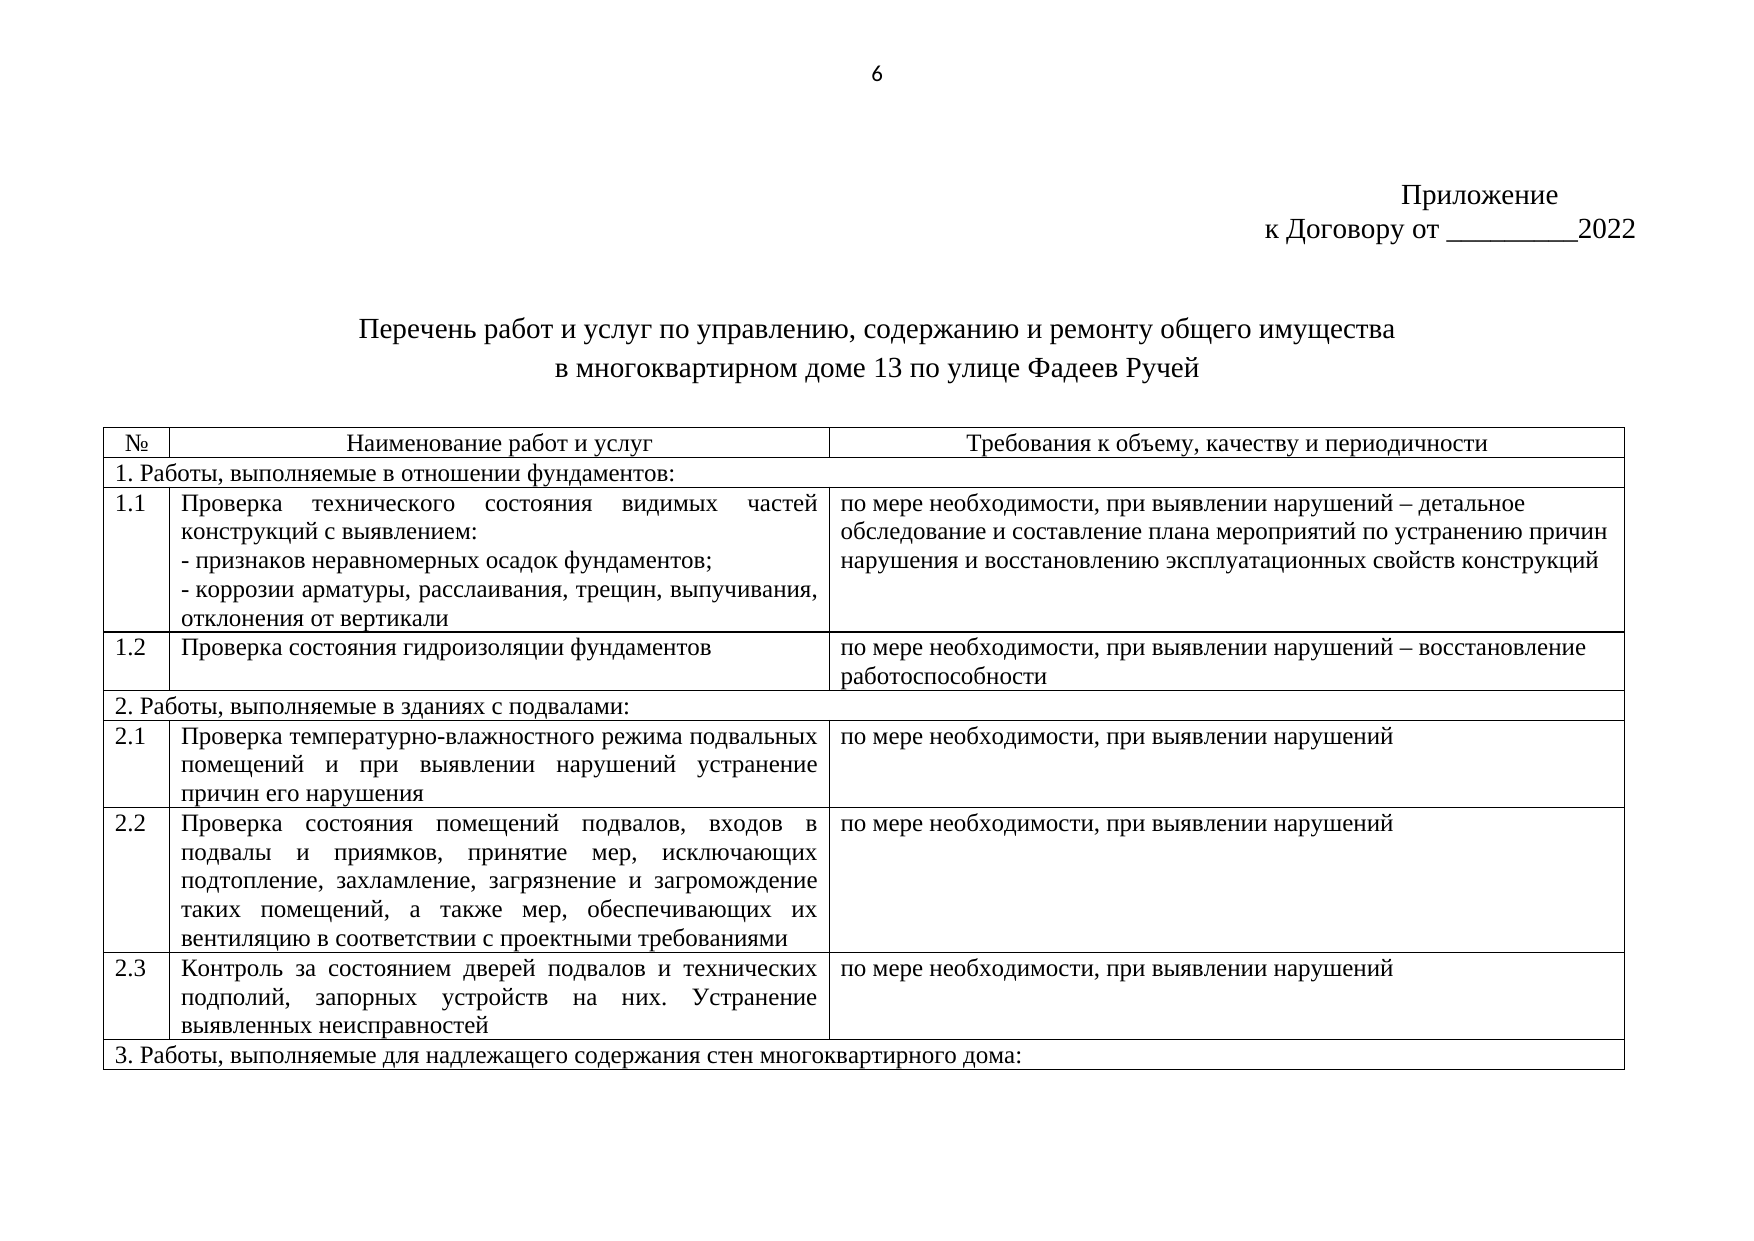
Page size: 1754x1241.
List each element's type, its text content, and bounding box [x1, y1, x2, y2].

text Приложение [650, 177, 1636, 211]
table_cell 1. Работы, выполняемые в отношении фундаментов: [104, 458, 1624, 487]
table_cell по мере необходимости, при выявлении нарушений – восстановление работоспособности [830, 633, 1624, 690]
text к Договору от _________2022 [650, 211, 1636, 244]
table_cell по мере необходимости, при выявлении нарушений [830, 953, 1624, 1039]
table_cell по мере необходимости, при выявлении нарушений [830, 721, 1624, 807]
table_cell 2.2 [104, 808, 169, 952]
table_header Наименование работ и услуг [170, 428, 829, 457]
table_cell Проверка состояния помещений подвалов, входов в подвалы и приямков, принятие мер, исключающих подтопление, захламление, загрязнение и загромождение таких помещений, а также мер, обеспечивающих их вентиляцию в соответствии с проектными требованиями [170, 808, 829, 952]
text в многоквартирном доме 13 по улице Фадеев Ручей [118, 350, 1636, 383]
table_cell по мере необходимости, при выявлении нарушений [830, 808, 1624, 952]
table_header № [104, 428, 169, 457]
table_cell 3. Работы, выполняемые для надлежащего содержания стен многоквартирного дома: [104, 1040, 1624, 1069]
table_header Требования к объему, качеству и периодичности [830, 428, 1624, 457]
table_cell 2.1 [104, 721, 169, 807]
table_cell Контроль за состоянием дверей подвалов и технических подполий, запорных устройств на них. Устранение выявленных неисправностей [170, 953, 829, 1039]
table_cell 1.2 [104, 633, 169, 690]
table_cell 2.3 [104, 953, 169, 1039]
table_cell Проверка температурно-влажностного режима подвальных помещений и при выявлении нарушений устранение причин его нарушения [170, 721, 829, 807]
table_cell Проверка состояния гидроизоляции фундаментов [170, 633, 829, 690]
table_cell Проверка технического состояния видимых частей конструкций с выявлением: - признаков неравномерных осадок фундаментов; - коррозии арматуры, расслаивания, трещин, выпучивания, отклонения от вертикали [170, 488, 829, 631]
table_cell 1.1 [104, 488, 169, 631]
table_cell по мере необходимости, при выявлении нарушений – детальное обследование и составление плана мероприятий по устранению причин нарушения и восстановлению эксплуатационных свойств конструкций [830, 488, 1624, 631]
text Перечень работ и услуг по управлению, содержанию и ремонту общего имущества [118, 311, 1636, 345]
table_cell 2. Работы, выполняемые в зданиях с подвалами: [104, 691, 1624, 720]
